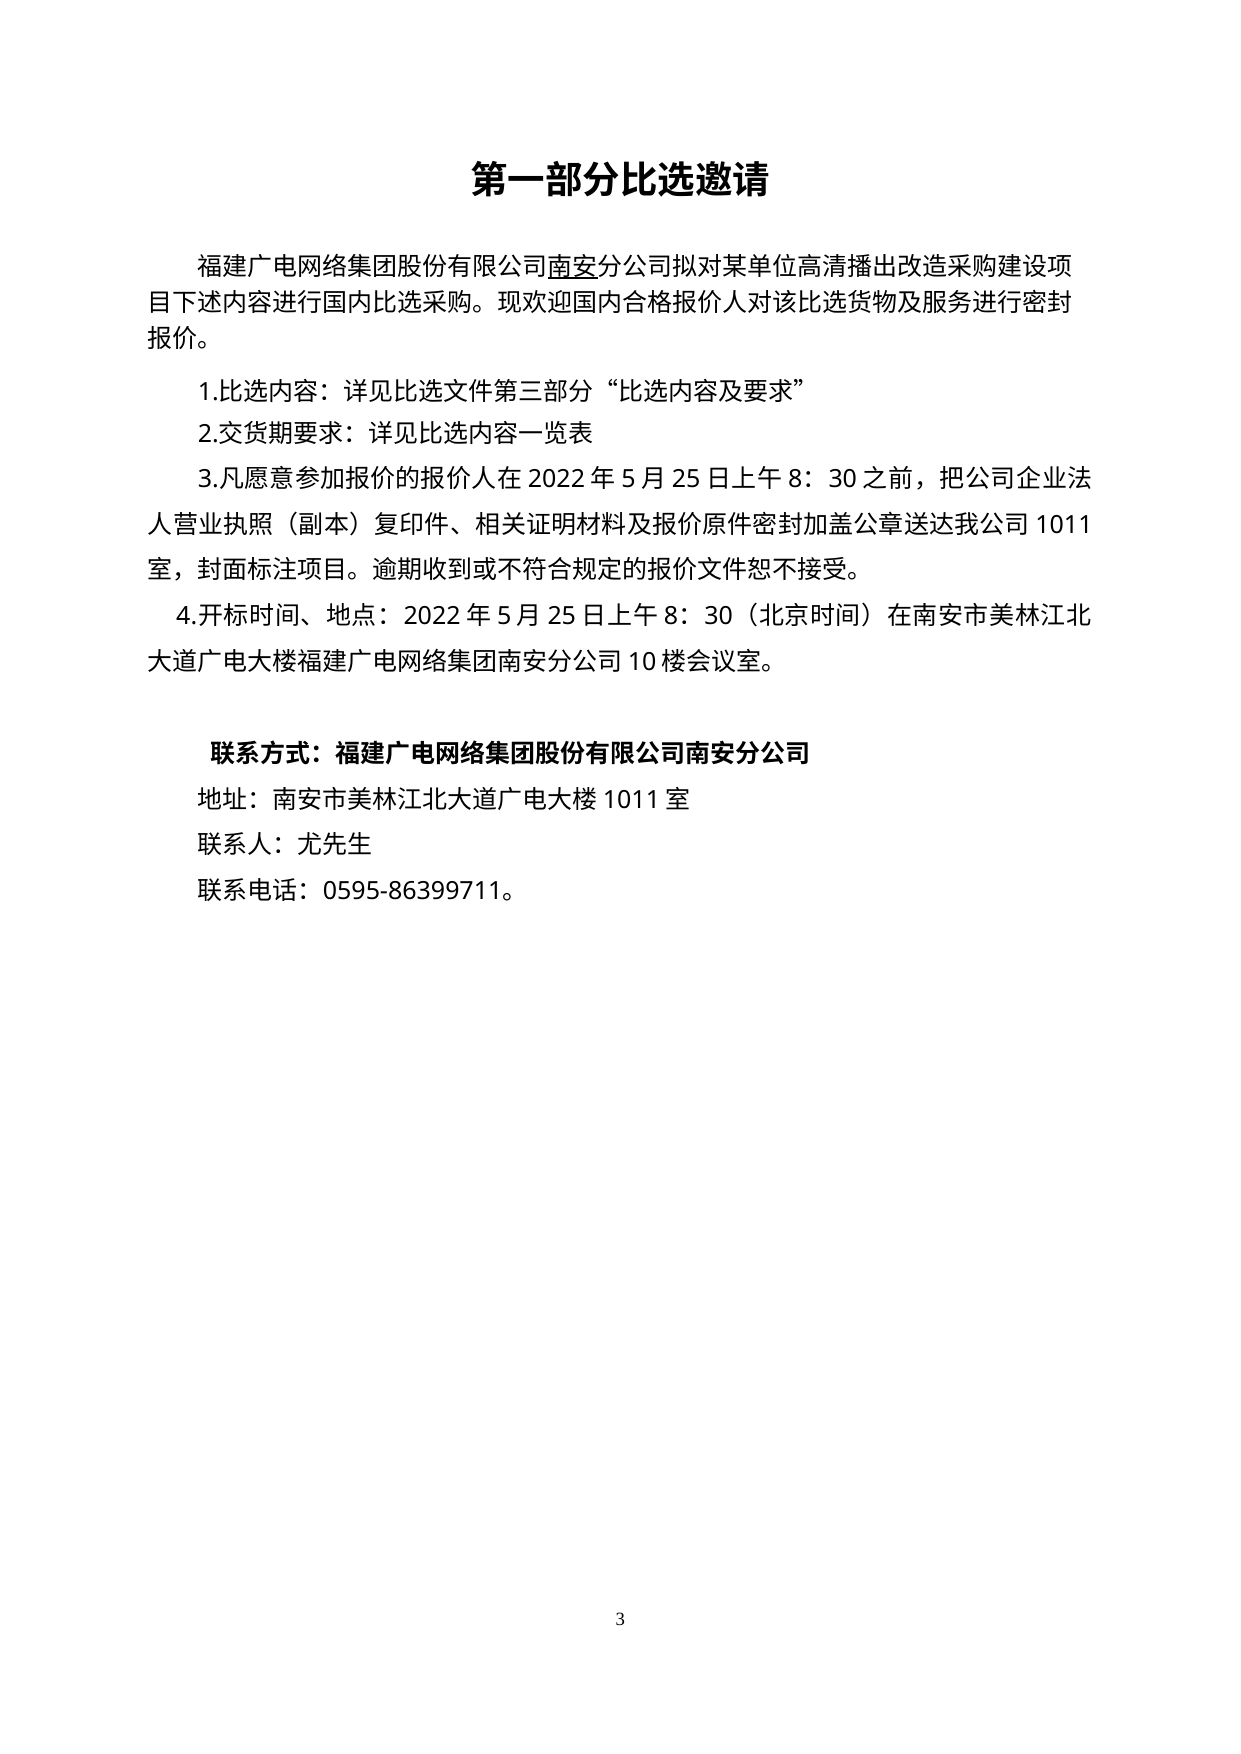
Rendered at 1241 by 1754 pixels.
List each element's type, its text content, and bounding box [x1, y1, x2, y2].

text 福建广电网络集团股份有限公司南安分公司拟对某单位高清播出改造采购建设项目下述内容进行国内比选采购。现欢迎国内合格报价人对该比选货物及服务进行密封报价。 [148, 246, 1092, 355]
text 第一部分比选邀请 [148, 150, 1092, 204]
text 2.交货期要求：详见比选内容一览表 [148, 409, 1092, 451]
text 4.开标时间、地点：2022年5月25日上午8：30（北京时间）在南安市美林江北大道广电大楼福建广电网络集团南安分公司10楼会议室。 [148, 588, 1092, 680]
text 联系电话：0595-86399711。 [148, 863, 1092, 909]
text 3.凡愿意参加报价的报价人在2022年5月25日上午8：30之前，把公司企业法人营业执照（副本）复印件、相关证明材料及报价原件密封加盖公章送达我公司1011室，封面标注项目。逾期收到或不符合规定的报价文件恕不接受。 [148, 451, 1092, 588]
text 1.比选内容：详见比选文件第三部分“比选内容及要求” [148, 367, 1092, 409]
text 联系方式：福建广电网络集团股份有限公司南安分公司 [148, 726, 1092, 771]
text 地址：南安市美林江北大道广电大楼1011室 [148, 771, 1092, 817]
text 联系人：尤先生 [148, 817, 1092, 863]
